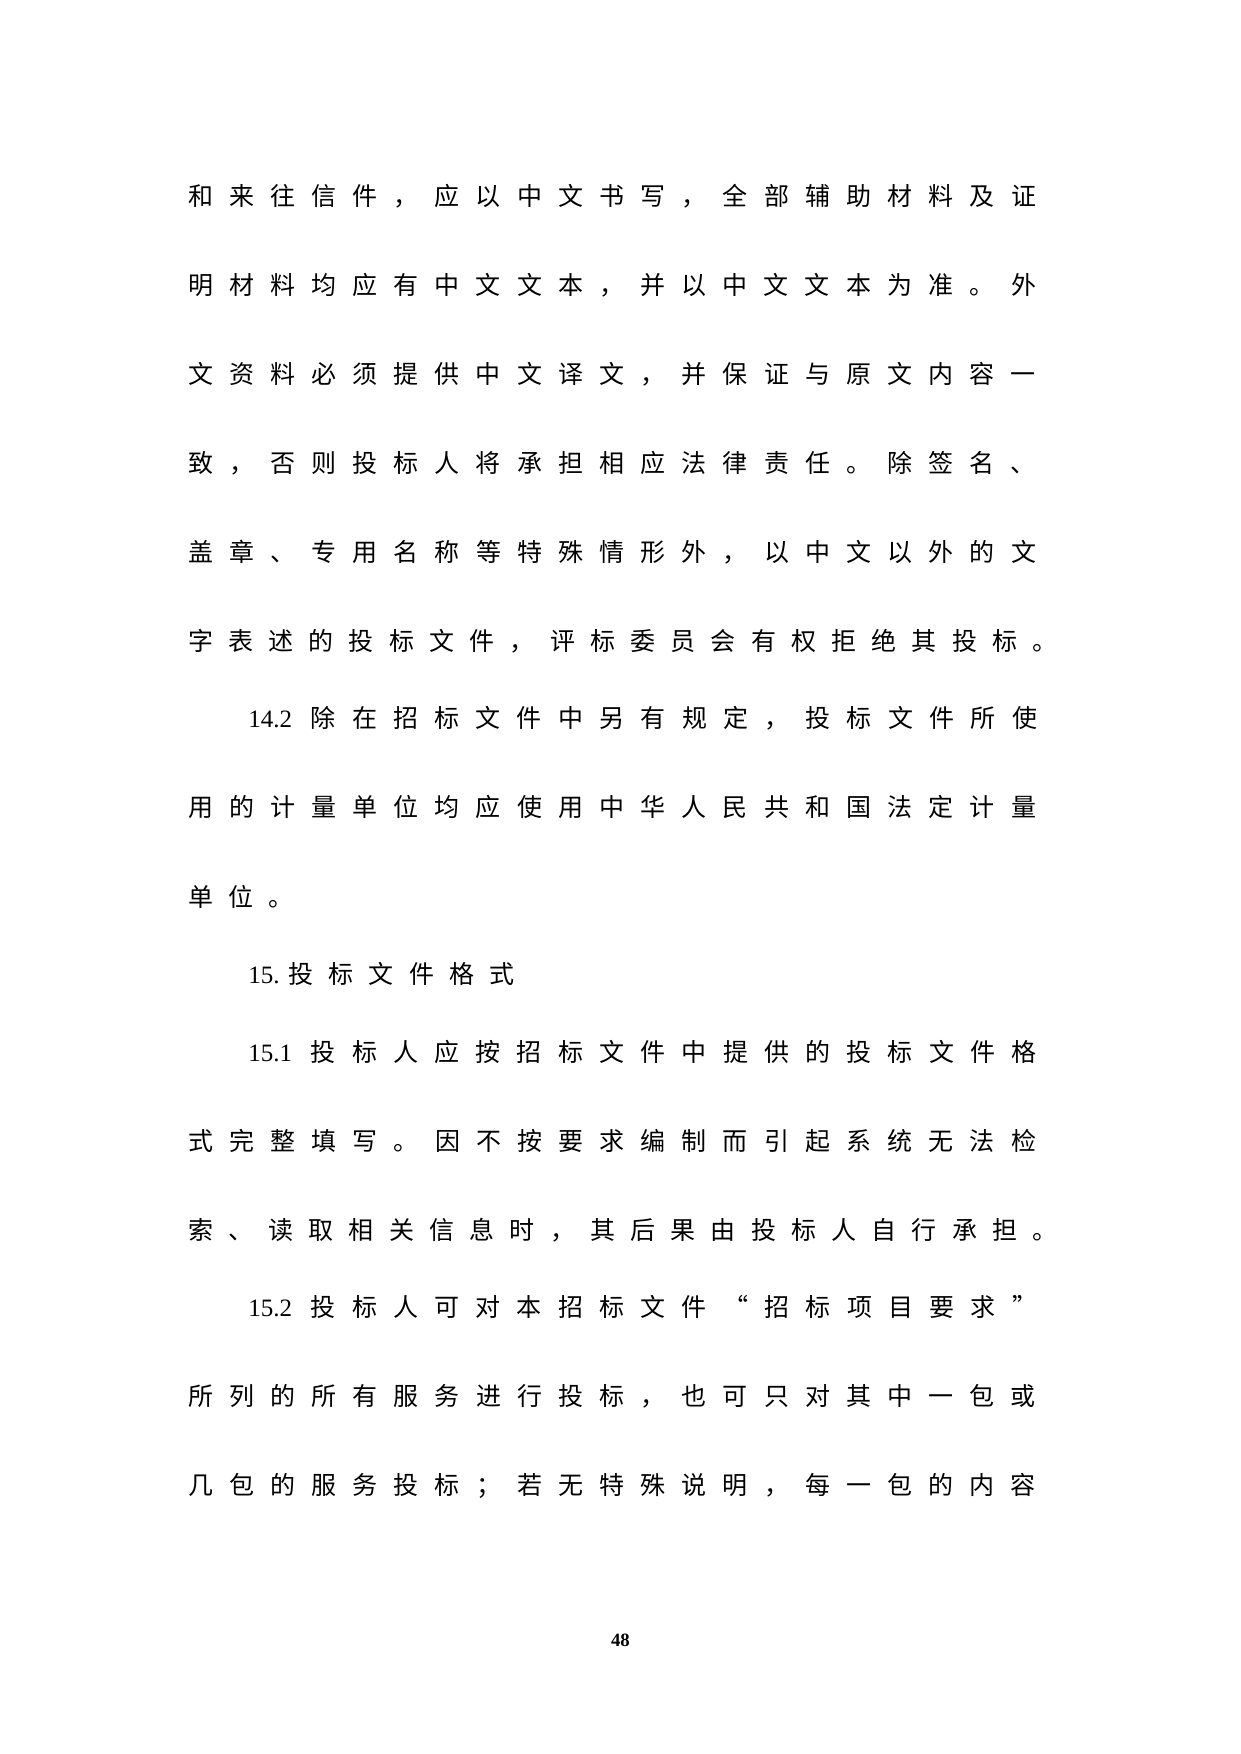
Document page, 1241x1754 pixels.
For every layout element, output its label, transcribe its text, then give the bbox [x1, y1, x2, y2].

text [188, 164, 1052, 669]
text 15. 投标文件格式 [188, 943, 1052, 1002]
text 15.1 投标人应按招标文件中提供的投标文件格式完整填写。因不按要求编制而引起系统无法检索、读取相关信息时，其后果由投标人自行承担。 [188, 1020, 1052, 1258]
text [188, 1276, 1052, 1513]
text 14.2 除在招标文件中另有规定，投标文件所使用的计量单位均应使用中华人民共和国法定计量单位。 [188, 687, 1052, 925]
